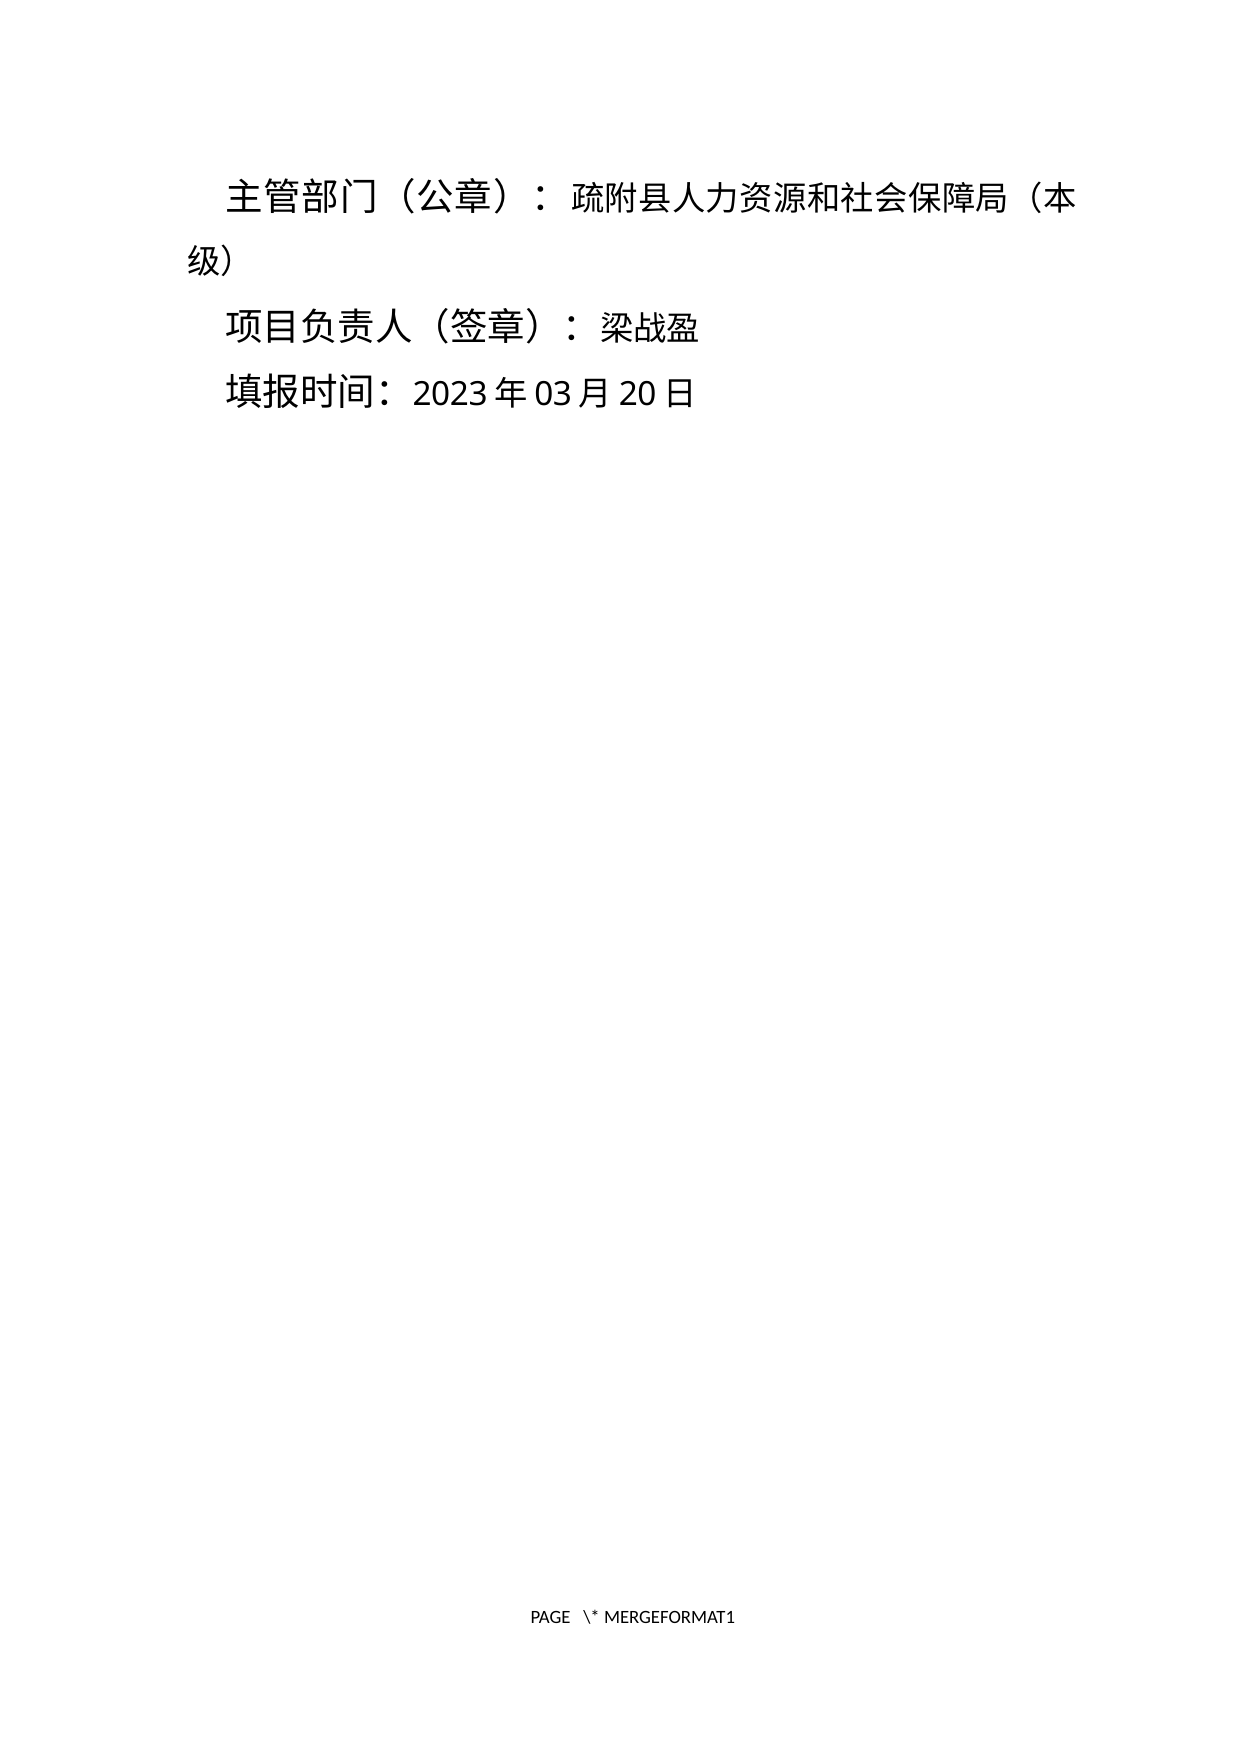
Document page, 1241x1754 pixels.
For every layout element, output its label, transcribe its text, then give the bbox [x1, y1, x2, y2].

text 填报时间：2023年03月20日 [187, 357, 1078, 422]
text 主管部门（公章）：疏附县人力资源和社会保障局（本级） [187, 162, 1078, 292]
text 项目负责人（签章）：梁战盈 [187, 292, 1078, 357]
